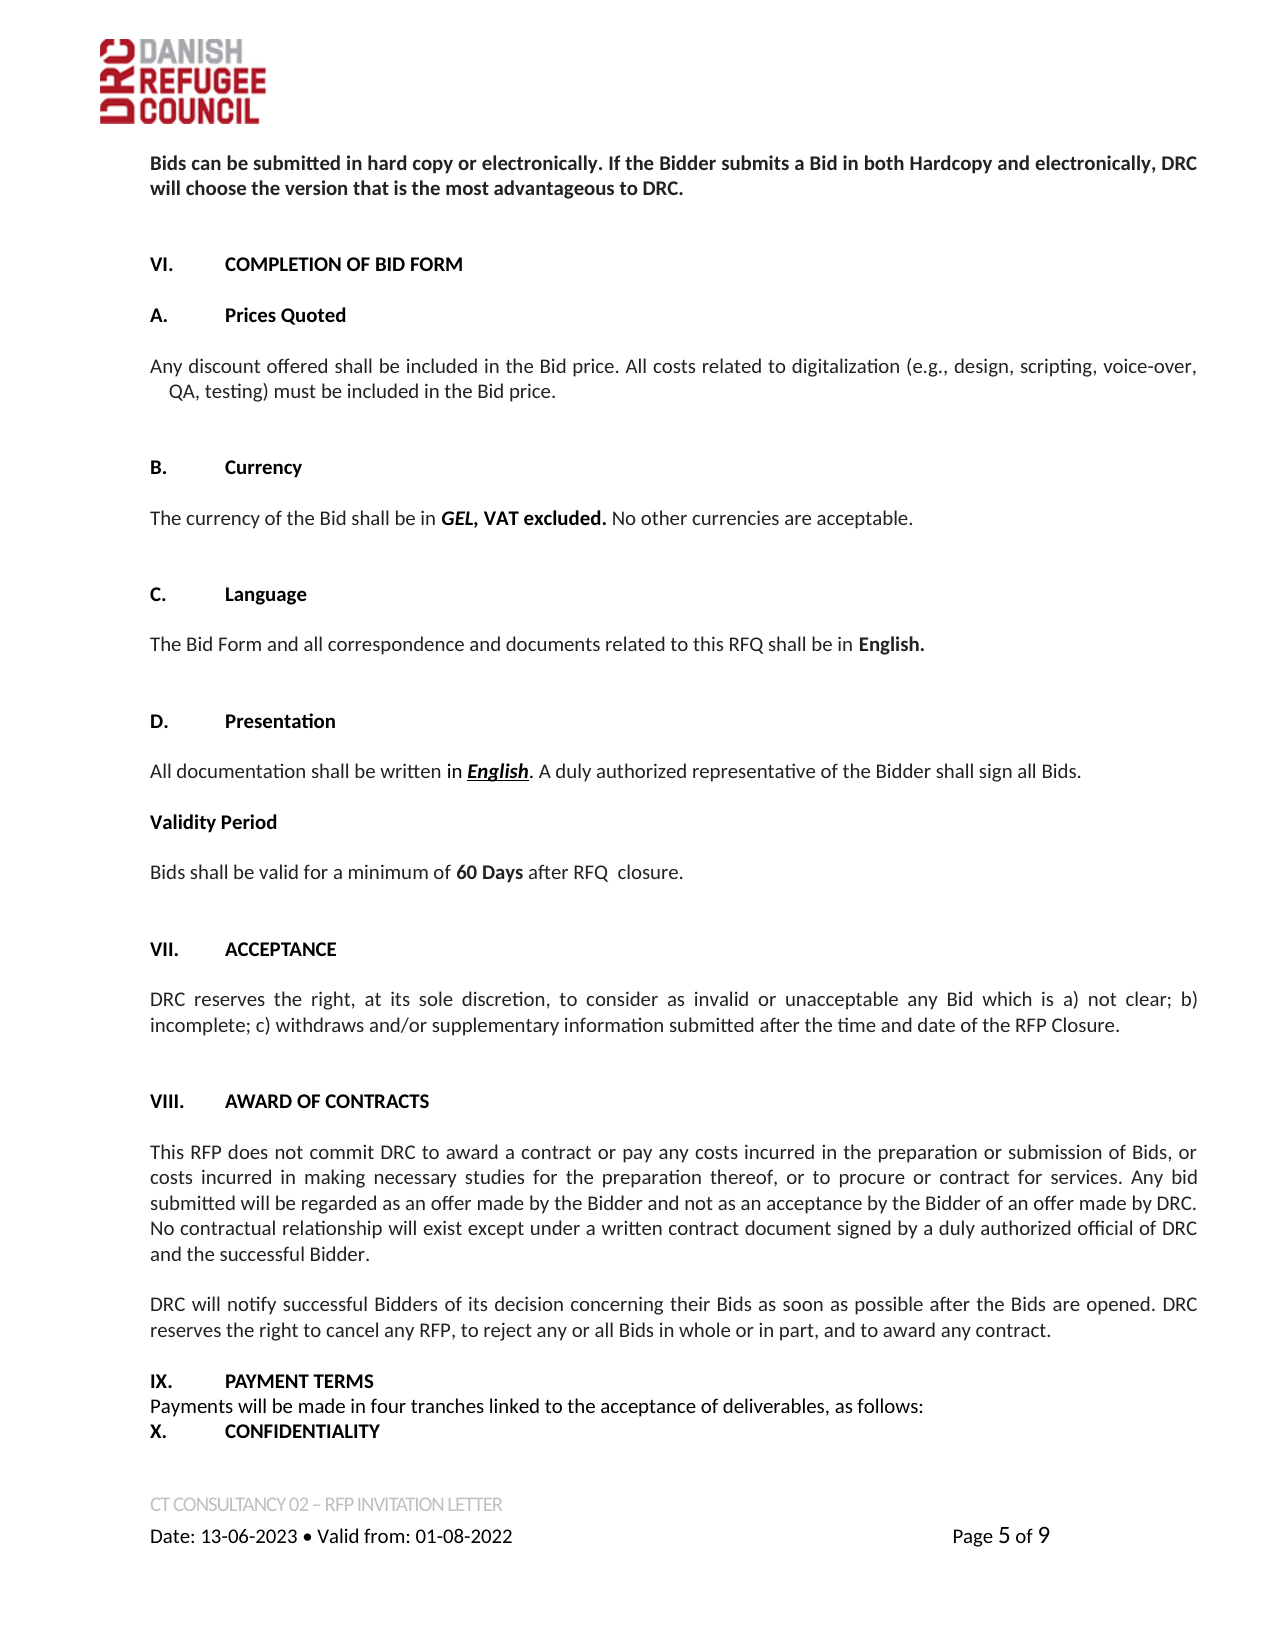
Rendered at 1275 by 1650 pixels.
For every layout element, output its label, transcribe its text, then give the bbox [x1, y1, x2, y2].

text This RFP does not commit DRC to award a contract or pay any costs incurred in the preparation or submission of Bids, or costs incurred in making necessary studies for the preparation thereof, or to procure or contract for services. Any bid submitted will be regarded as an offer made by the Bidder and not as an acceptance by the Bidder of an offer made by DRC. No contractual relationship will exist except under a written contract document signed by a duly authorized official of DRC and the successful Bidder. [150, 1139, 1200, 1266]
subtitle Validity Period [150, 809, 1200, 834]
subtitle Prices Quoted [150, 302, 1200, 328]
text DRC reserves the right, at its sole discretion, to consider as invalid or unacceptable any Bid which is a) not clear; b) incomplete; c) withdraws and/or supplementary information submitted after the time and date of the RFP Closure. [150, 987, 1200, 1037]
subtitle Language [150, 581, 1200, 607]
picture [100, 39, 266, 124]
subtitle Currency [150, 454, 1200, 480]
subtitle Payment terms [150, 1368, 1200, 1393]
text The currency of the Bid shall be in GEL, VAT excluded. No other currencies are acceptable. [150, 505, 1200, 530]
subtitle Award of Contracts [150, 1088, 1200, 1114]
subtitle Presentation [150, 708, 1200, 733]
list All documentation shall be written in English. A duly authorized representative of the Bidder shall sign all Bids. [150, 758, 1200, 784]
subtitle Completion of Bid Form [150, 252, 1200, 277]
subtitle Confidentiality [150, 1419, 1200, 1444]
text Bids shall be valid for a minimum of 60 Days after RFQ closure. [150, 859, 1200, 885]
text Payments will be made in four tranches linked to the acceptance of deliverables, as follows: [150, 1393, 1200, 1419]
text DRC will notify successful Bidders of its decision concerning their Bids as soon as possible after the Bids are opened. DRC reserves the right to cancel any RFP, to reject any or all Bids in whole or in part, and to award any contract. [150, 1292, 1200, 1342]
subtitle Acceptance [150, 936, 1200, 961]
text Any discount offered shall be included in the Bid price. All costs related to digitalization (e.g., design, scripting, voice-over, QA, testing) must be included in the Bid price. [150, 353, 1200, 404]
text The Bid Form and all correspondence and documents related to this RFQ shall be in English. [150, 632, 1200, 657]
text Bids can be submitted in hard copy or electronically. If the Bidder submits a Bid in both Hardcopy and electronically, DRC will choose the version that is the most advantageous to DRC. [150, 150, 1200, 201]
